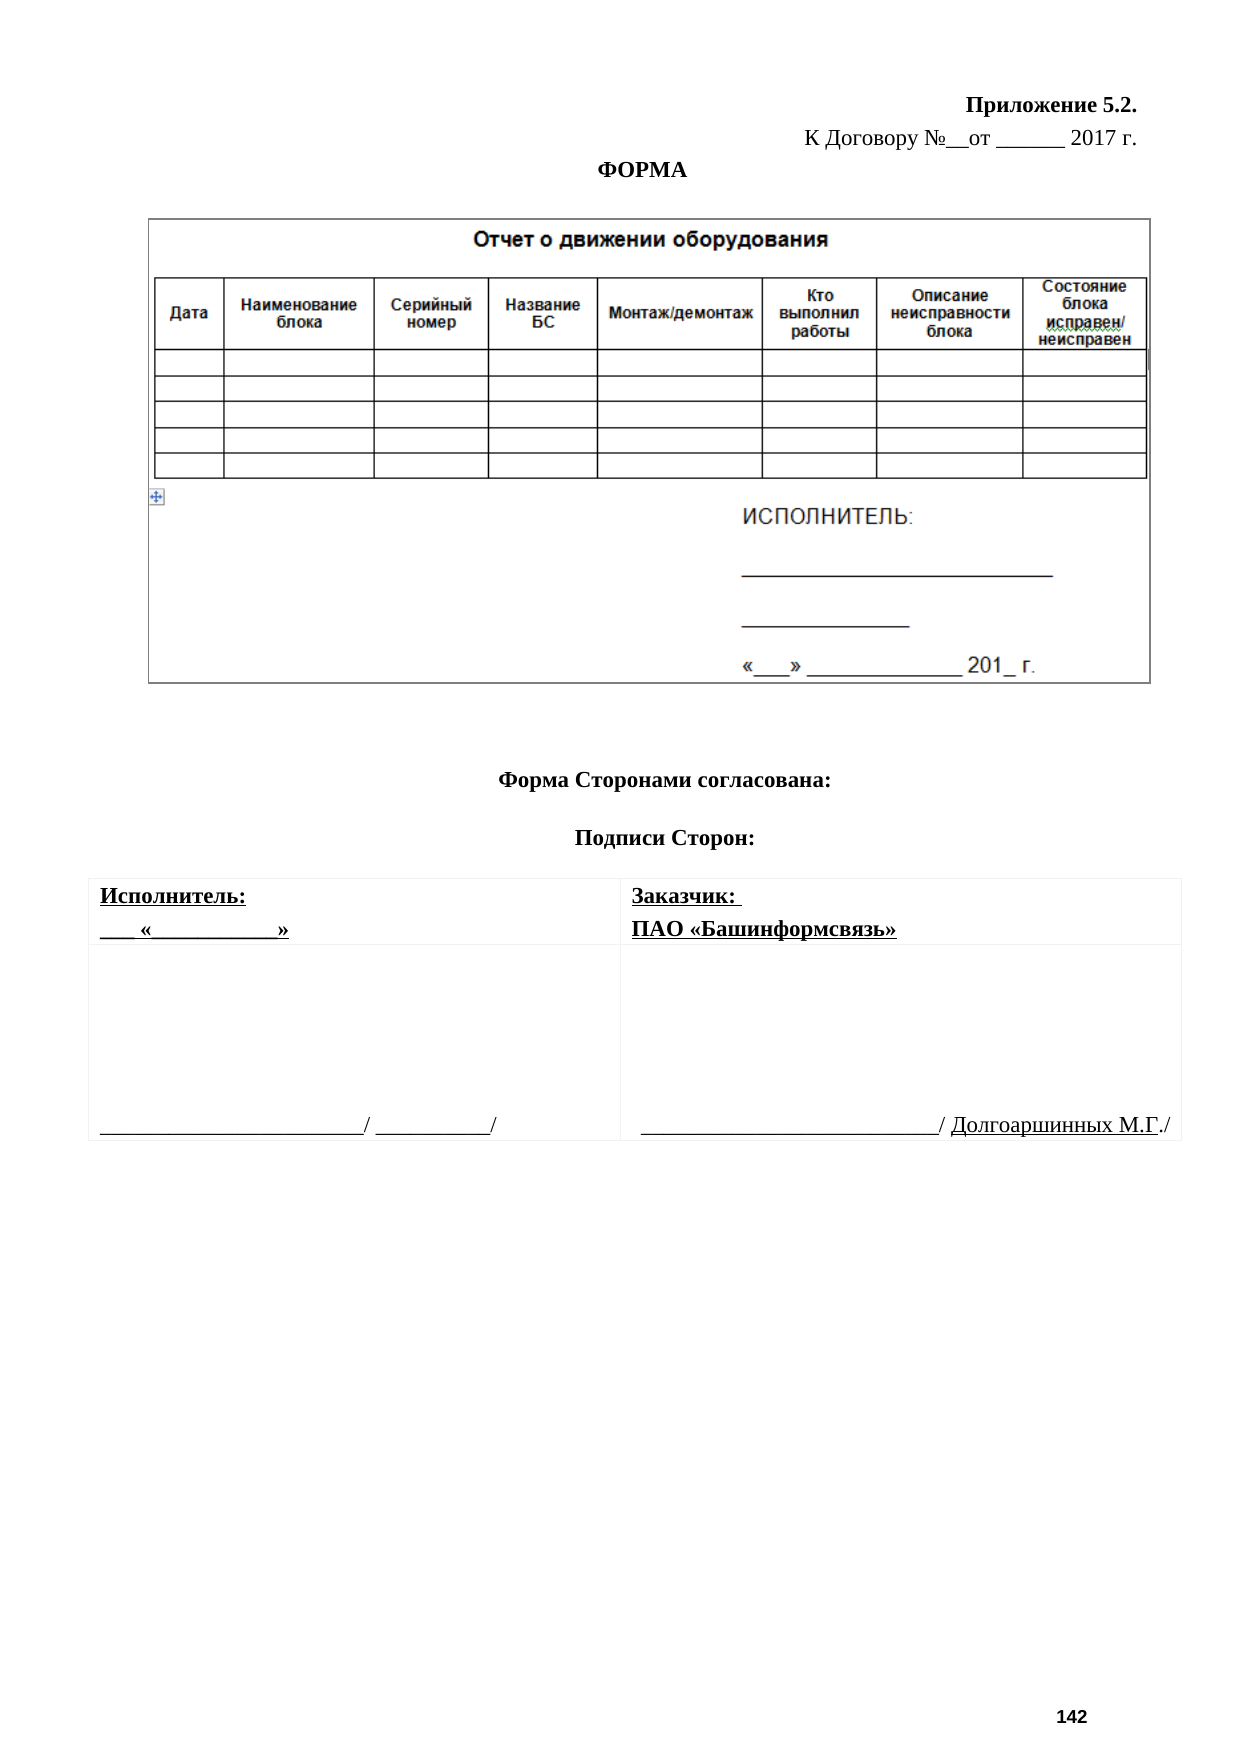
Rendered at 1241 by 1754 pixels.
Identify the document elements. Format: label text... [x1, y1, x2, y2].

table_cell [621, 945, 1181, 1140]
text К Договору №__от ______ 2017 г. [148, 121, 1137, 153]
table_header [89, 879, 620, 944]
subtitle Подписи Сторон: [193, 821, 1137, 853]
text Приложение 5.2. [148, 88, 1137, 121]
text ФОРМА [148, 153, 1137, 186]
picture [149, 220, 1149, 682]
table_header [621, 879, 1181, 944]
subtitle Форма Сторонами согласована: [193, 763, 1137, 796]
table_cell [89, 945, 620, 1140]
